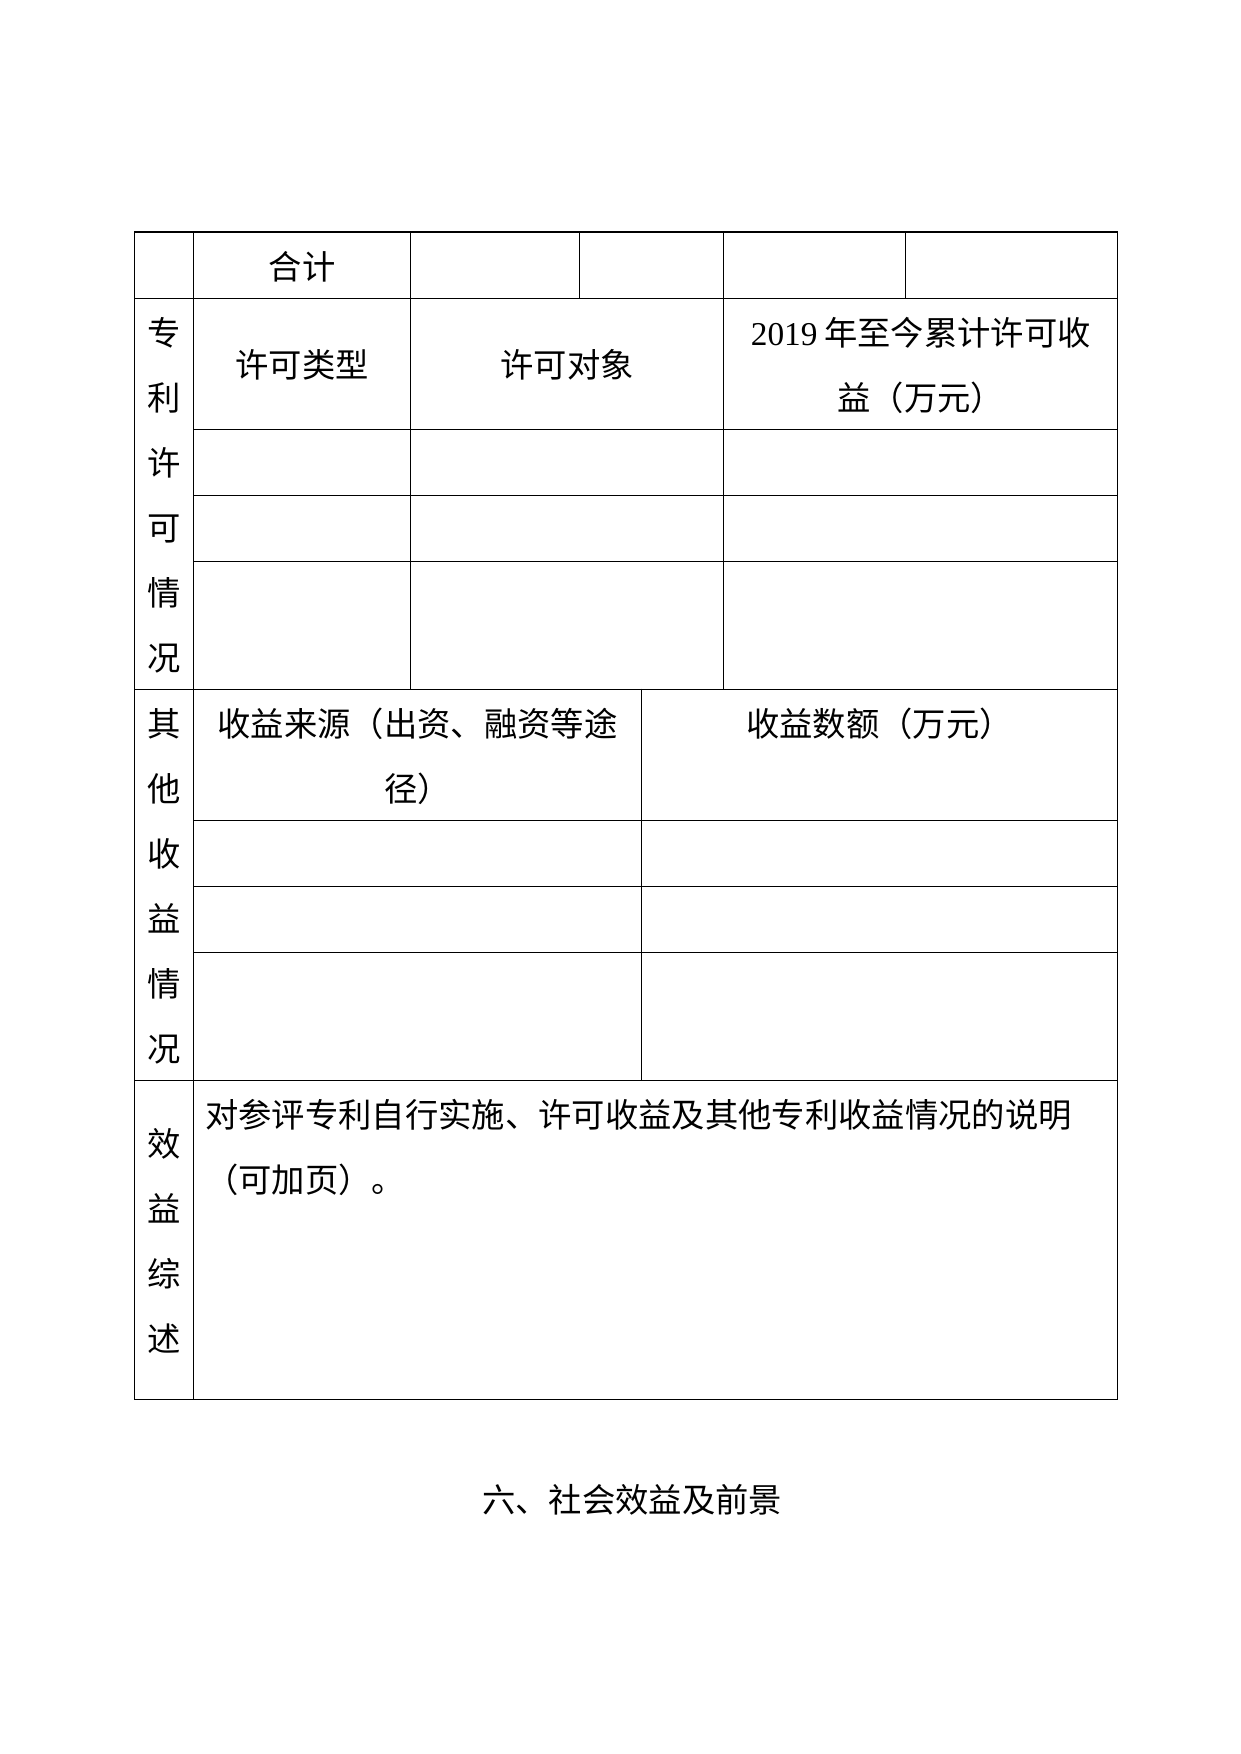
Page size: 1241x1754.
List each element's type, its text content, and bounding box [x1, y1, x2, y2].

table_cell 收益来源（出资、融资等途径） [194, 690, 641, 819]
table_cell 2019年至今累计许可收益（万元） [724, 299, 1117, 428]
table_cell [642, 821, 1117, 886]
table_cell [194, 562, 410, 688]
table_cell 专利许可情况 [135, 299, 193, 688]
table_cell 许可对象 [411, 299, 723, 428]
table_cell [411, 562, 723, 688]
table_cell [580, 233, 723, 297]
table_cell [724, 562, 1117, 688]
table_cell 许可类型 [194, 299, 410, 428]
table_cell 效益综述 [135, 1081, 193, 1399]
table_cell [411, 496, 723, 561]
table_cell [411, 430, 723, 494]
table_cell 对参评专利自行实施、许可收益及其他专利收益情况的说明（可加页）。 [194, 1081, 1117, 1399]
table_cell [194, 821, 641, 886]
table_cell [194, 430, 410, 494]
table_cell [724, 496, 1117, 561]
text 六、社会效益及前景 [165, 1465, 1087, 1530]
table_cell 其他收益情况 [135, 690, 193, 1079]
table_cell [411, 233, 579, 297]
table_cell 合计 [194, 233, 410, 297]
table_cell [642, 887, 1117, 952]
table_cell [906, 233, 1117, 297]
table_cell 收益数额（万元） [642, 690, 1117, 819]
table_cell [194, 887, 641, 952]
table_cell [724, 430, 1117, 494]
table_cell [724, 233, 905, 297]
table_cell [194, 953, 641, 1079]
table_cell [642, 953, 1117, 1079]
table_cell [194, 496, 410, 561]
